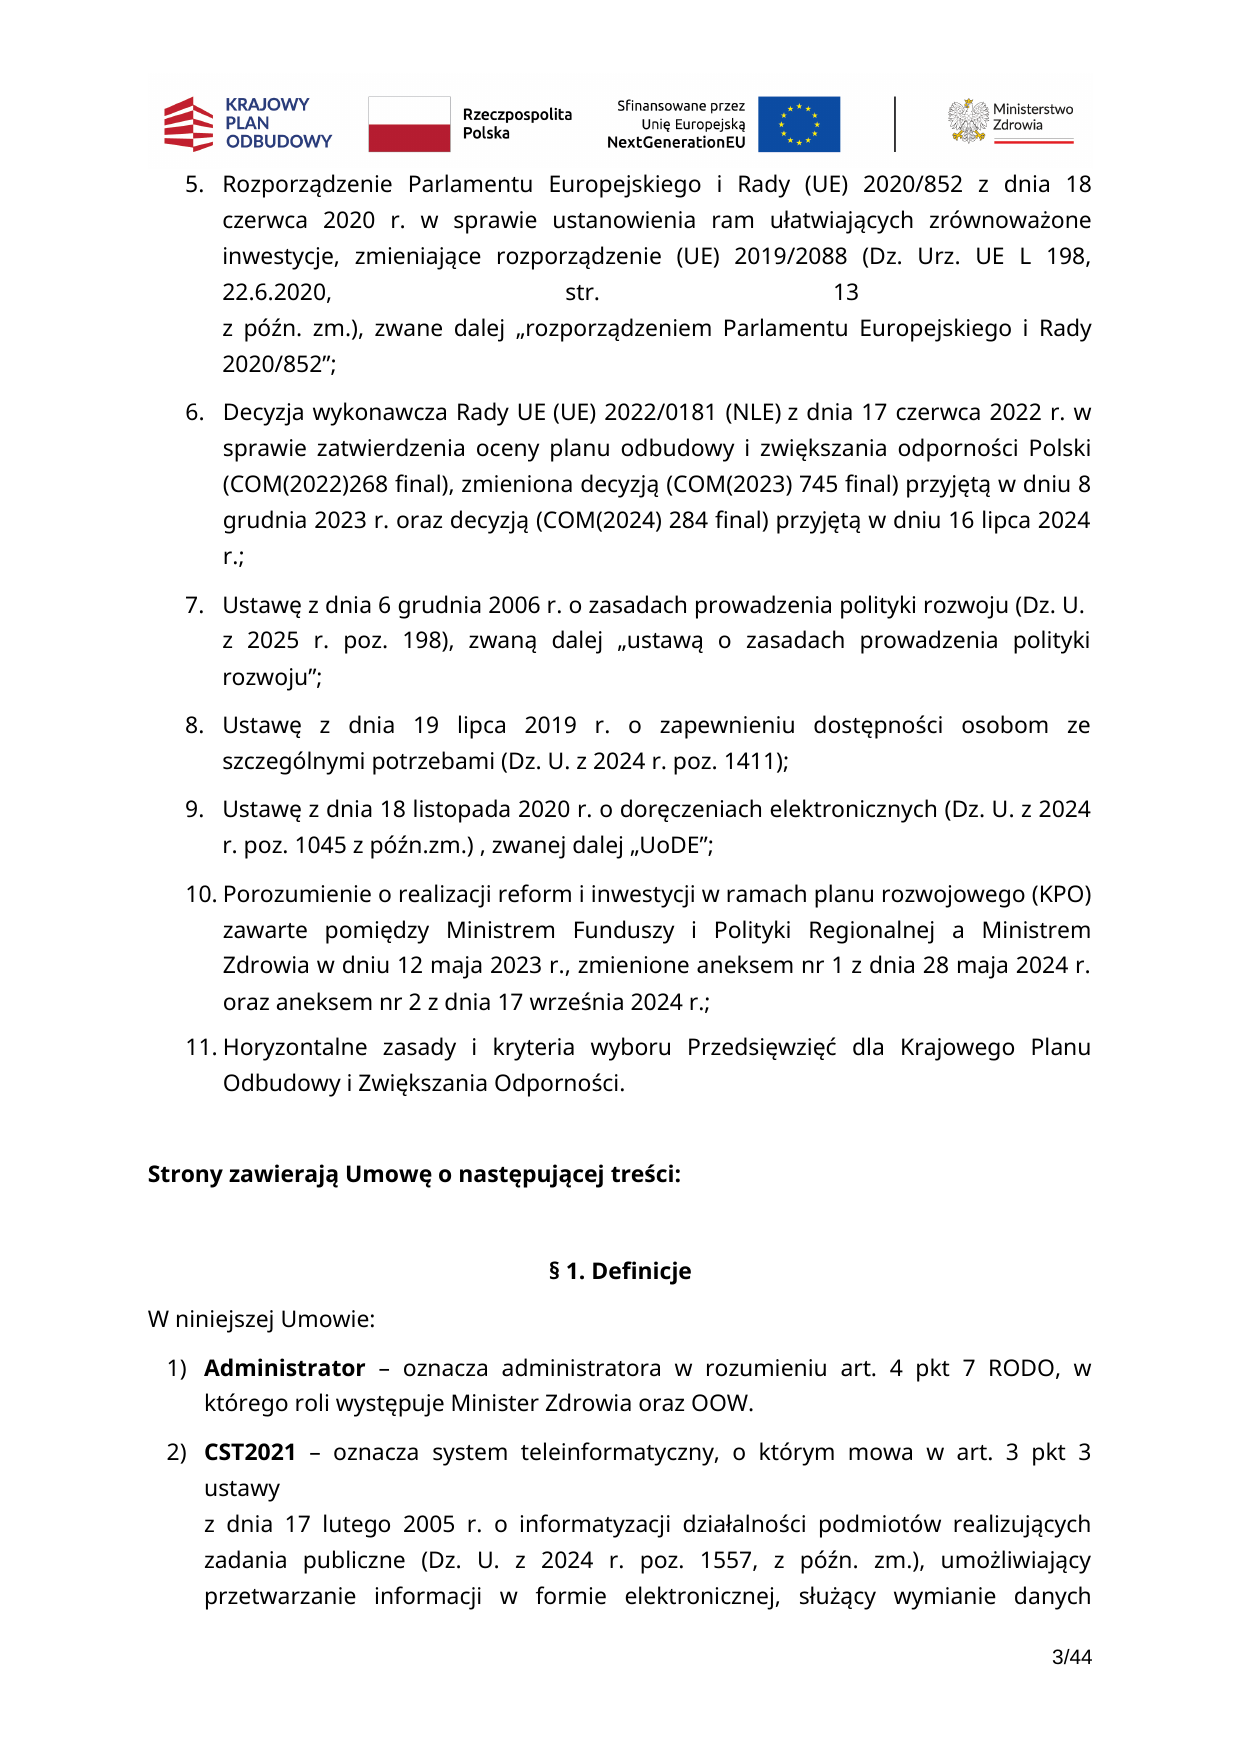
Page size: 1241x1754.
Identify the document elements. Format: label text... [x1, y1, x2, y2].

text Strony zawierają Umowę o następującej treści: [148, 1158, 1092, 1189]
list Ustawę z dnia 18 listopada 2020 r. o doręczeniach elektronicznych (Dz. U. z 2024 r. poz. 1045 z późn.zm.) , zwanej dalej „UoDE”; [185, 793, 1092, 860]
list Ustawę z dnia 19 lipca 2019 r. o zapewnieniu dostępności osobom ze szczególnymi potrzebami (Dz. U. z 2024 r. poz. 1411); [185, 709, 1092, 776]
list Administrator – oznacza administratora w rozumieniu art. 4 pkt 7 RODO, w którego roli występuje Minister Zdrowia oraz OOW. [166, 1351, 1092, 1419]
list Horyzontalne zasady i kryteria wyboru Przedsięwzięć dla Krajowego Planu Odbudowy i Zwiększania Odporności. [185, 1031, 1092, 1098]
list Decyzja wykonawcza Rady UE (UE) 2022/0181 (NLE) z dnia 17 czerwca 2022 r. w sprawie zatwierdzenia oceny planu odbudowy i zwiększania odporności Polski (COM(2022)268 final), zmieniona decyzją (COM(2023) 745 final) przyjętą w dniu 8 grudnia 2023 r. oraz decyzją (COM(2024) 284 final) przyjętą w dniu 16 lipca 2024 r.; [185, 396, 1092, 571]
list Ustawę z dnia 6 grudnia 2006 r. o zasadach prowadzenia polityki rozwoju (Dz. U. z 2025 r. poz. 198), zwaną dalej „ustawą o zasadach prowadzenia polityki rozwoju”; [185, 588, 1092, 692]
picture [147, 73, 1093, 169]
text W niniejszej Umowie: [148, 1303, 1092, 1334]
list Rozporządzenie Parlamentu Europejskiego i Rady (UE) 2020/852 z dnia 18 czerwca 2020 r. w sprawie ustanowienia ram ułatwiających zrównoważone inwestycje, zmieniające rozporządzenie (UE) 2019/2088 (Dz. Urz. UE L 198, 22.6.2020, str. 13 z późn. zm.), zwane dalej „rozporządzeniem Parlamentu Europejskiego i Rady 2020/852”; [185, 169, 1092, 379]
text § 1. Definicje [148, 1254, 1092, 1286]
list Porozumienie o realizacji reform i inwestycji w ramach planu rozwojowego (KPO) zawarte pomiędzy Ministrem Funduszy i Polityki Regionalnej a Ministrem Zdrowia w dniu 12 maja 2023 r., zmienione aneksem nr 1 z dnia 28 maja 2024 r. oraz aneksem nr 2 z dnia 17 września 2024 r.; [185, 878, 1092, 1017]
